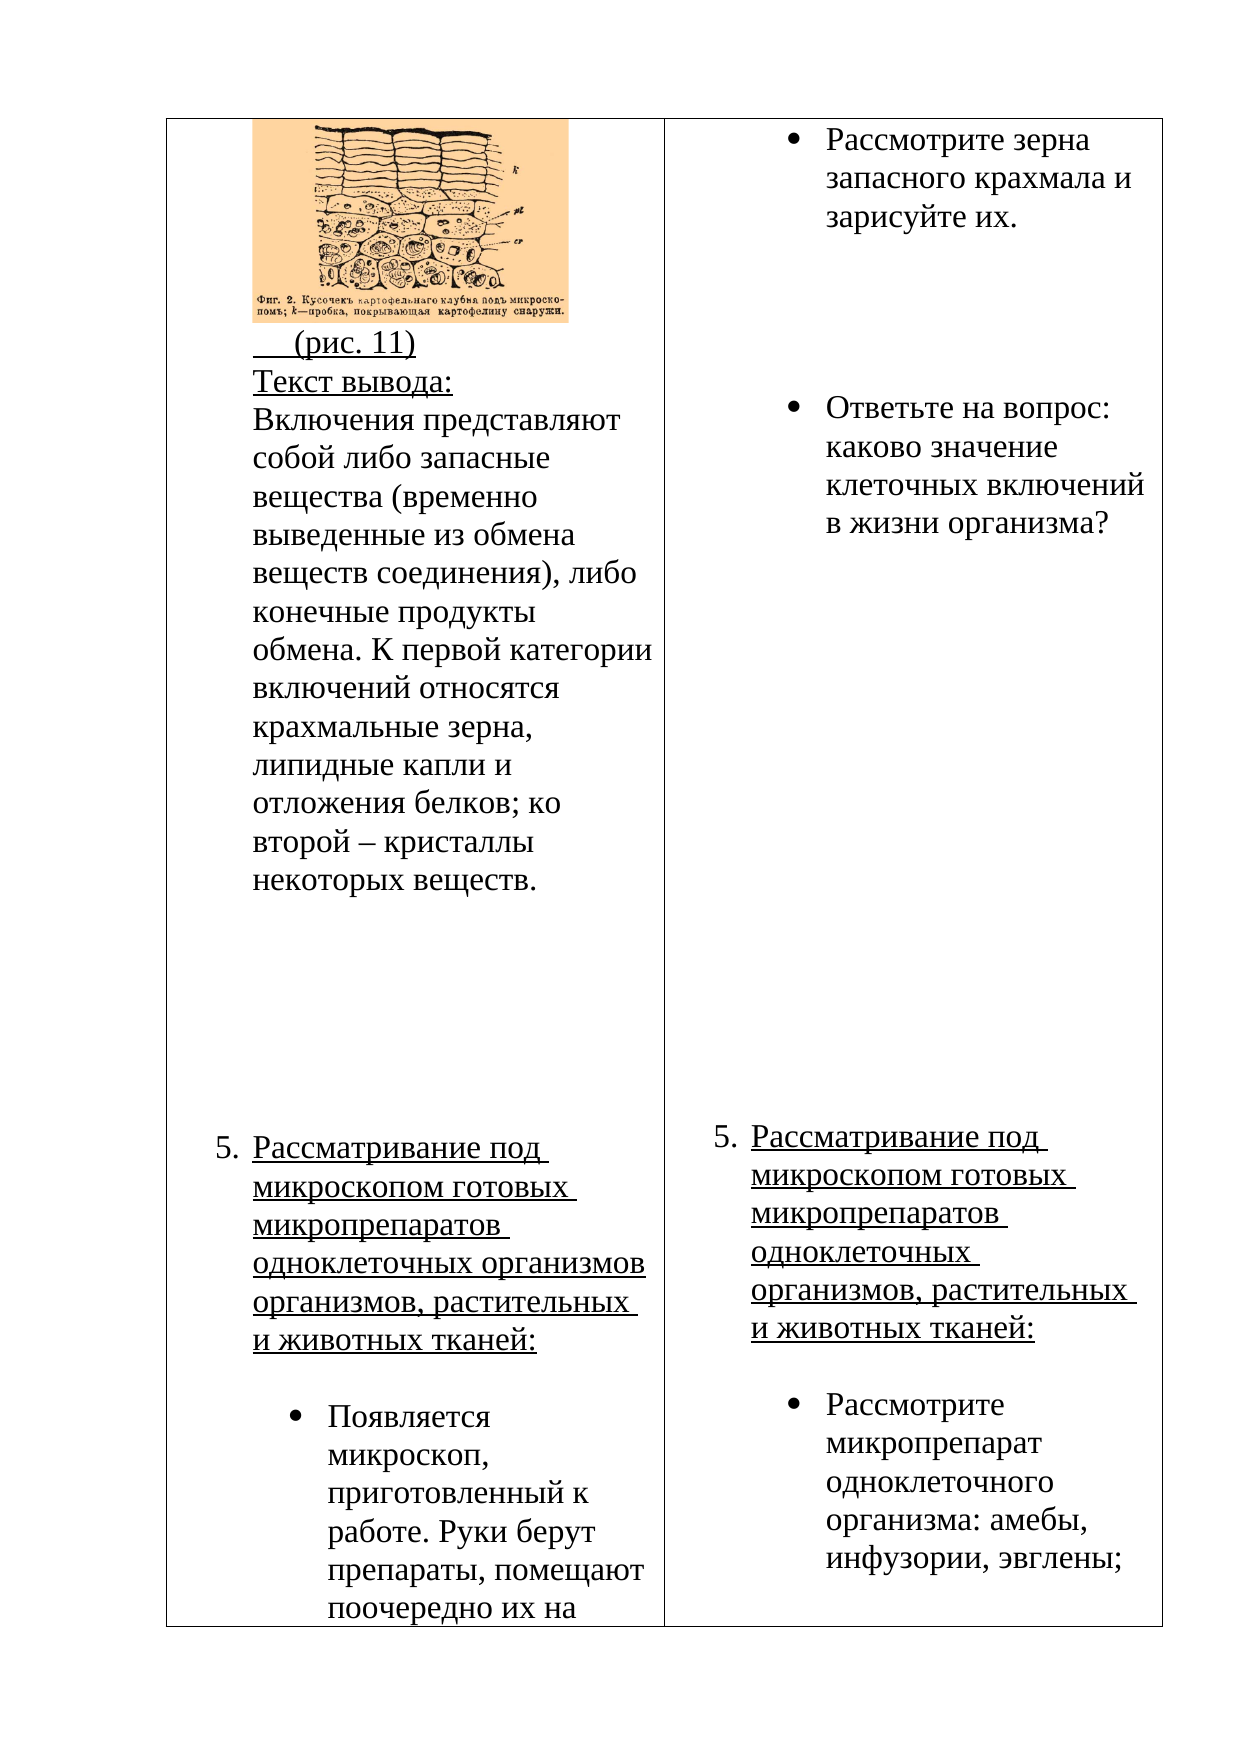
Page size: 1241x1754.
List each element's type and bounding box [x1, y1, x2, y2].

table_cell [167, 119, 664, 1626]
picture [252, 119, 569, 323]
table_cell [665, 119, 1162, 1626]
